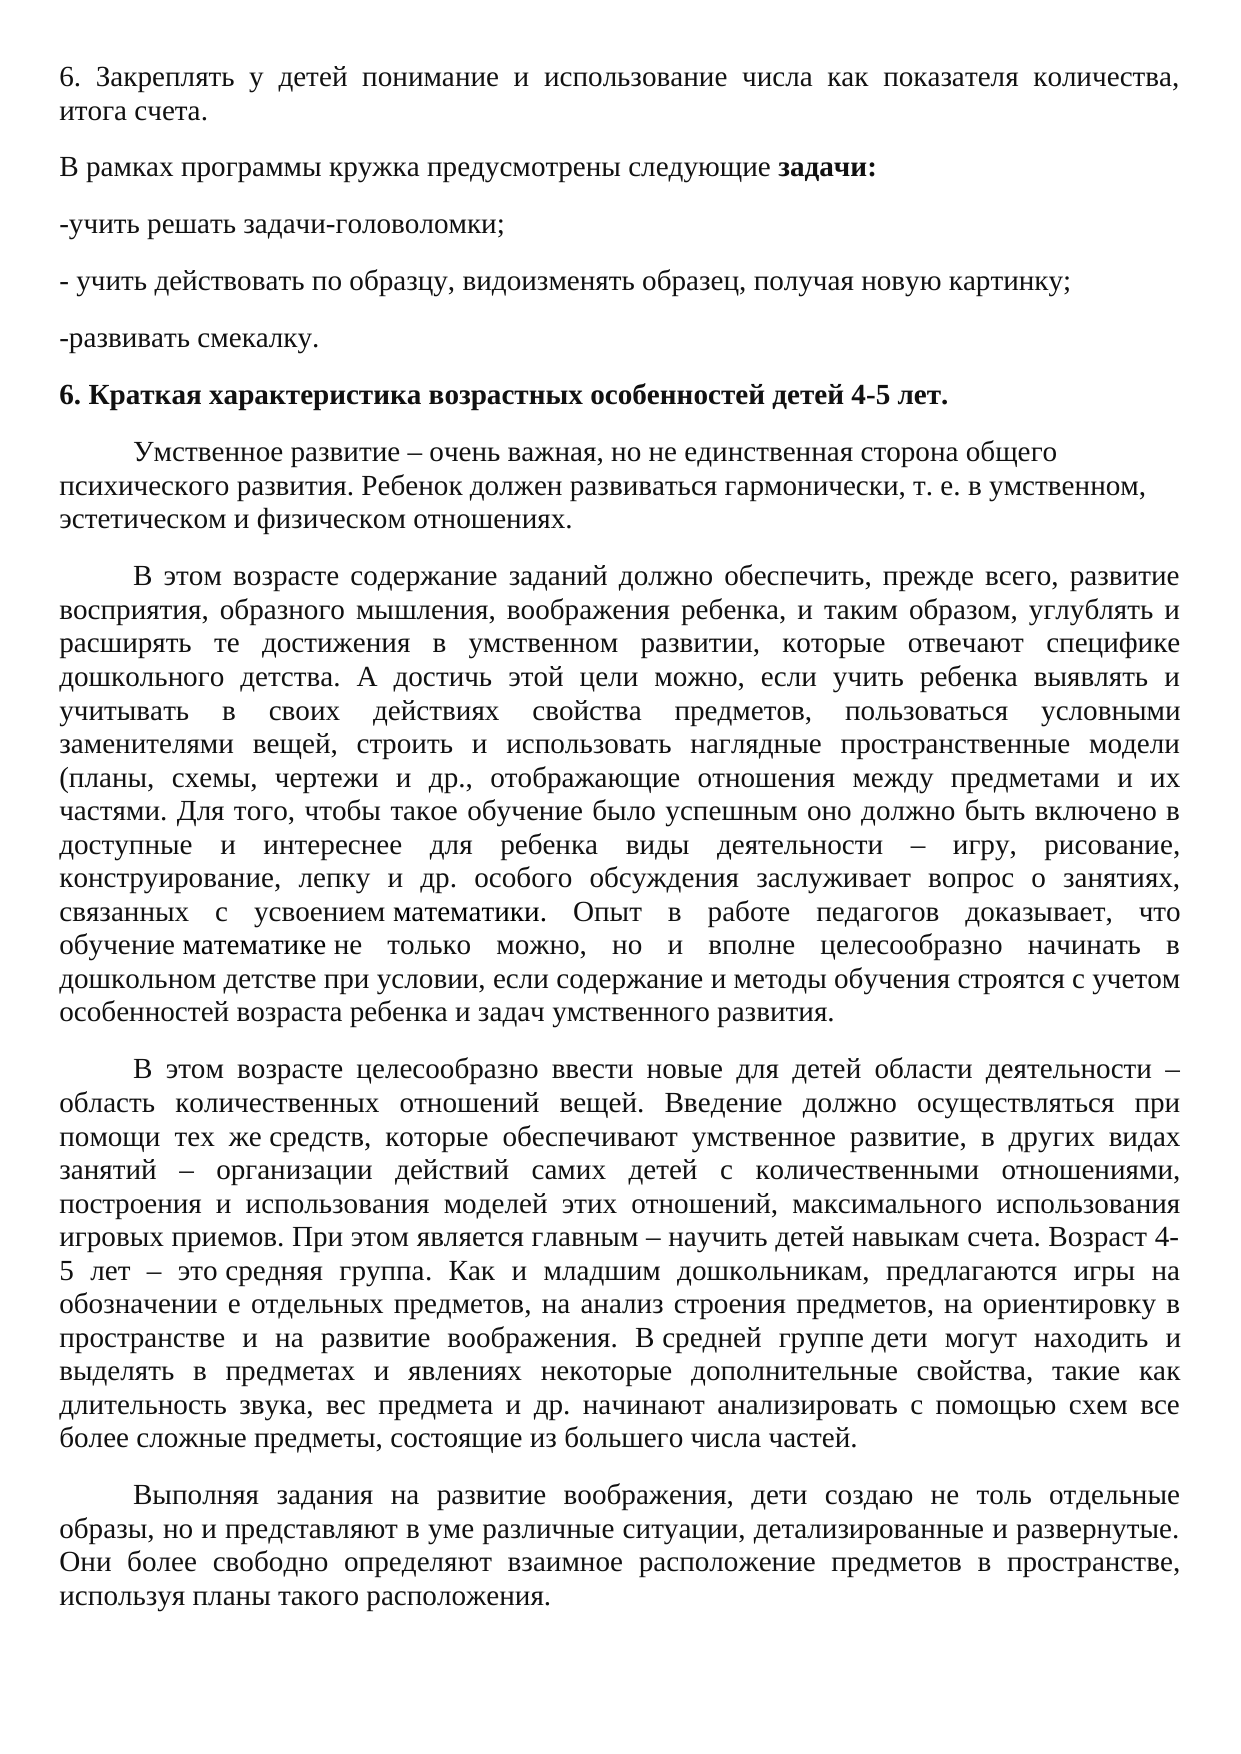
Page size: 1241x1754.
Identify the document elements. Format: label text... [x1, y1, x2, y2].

text -учить решать задачи-головоломки; [59, 207, 1181, 240]
text В этом возрасте содержание заданий должно обеспечить, прежде всего, развитие восприятия, образного мышления, воображения ребенка, и таким образом, углублять и расширять те достижения в умственном развитии, которые отвечают специфике дошкольного детства. А достичь этой цели можно, если учить ребенка выявлять и учитывать в своих действиях свойства предметов, пользоваться условными заменителями вещей, строить и использовать наглядные пространственные модели (планы, схемы, чертежи и др., отображающие отношения между предметами и их частями. Для того, чтобы такое обучение было успешным оно должно быть включено в доступные и интереснее для ребенка виды деятельности – игру, рисование, конструирование, лепку и др. особого обсуждения заслуживает вопрос о занятиях, связанных с усвоением математики. Опыт в работе педагогов доказывает, что обучение математике не только можно, но и вполне целесообразно начинать в дошкольном детстве при условии, если содержание и методы обучения строятся с учетом особенностей возраста ребенка и задач умственного развития. [59, 558, 1181, 1028]
text -развивать смекалку. [59, 321, 1181, 354]
text Умственное развитие – очень важная, но не единственная сторона общего психического развития. Ребенок должен развиваться гармонически, т. е. в умственном, эстетическом и физическом отношениях. [59, 434, 1181, 535]
text 6. Закреплять у детей понимание и использование числа как показателя количества, итога счета. [59, 59, 1181, 126]
text Выполняя задания на развитие воображения, дети создаю не толь отдельные образы, но и представляют в уме различные ситуации, детализированные и развернутые. Они более свободно определяют взаимное расположение предметов в пространстве, используя планы такого расположения. [59, 1477, 1181, 1612]
text В рамках программы кружка предусмотрены следующие задачи: [59, 149, 1181, 183]
text - учить действовать по образцу, видоизменять образец, получая новую картинку; [59, 263, 1181, 297]
text В этом возрасте целесообразно ввести новые для детей области деятельности – область количественных отношений вещей. Введение должно осуществляться при помощи тех же средств, которые обеспечивают умственное развитие, в других видах занятий – организации действий самих детей с количественными отношениями, построения и использования моделей этих отношений, максимального использования игровых приемов. При этом является главным – научить детей навыкам счета. Возраст 4-5 лет – это средняя группа. Как и младшим дошкольникам, предлагаются игры на обозначении е отдельных предметов, на анализ строения предметов, на ориентировку в пространстве и на развитие воображения. В средней группе дети могут находить и выделять в предметах и явлениях некоторые дополнительные свойства, такие как длительность звука, вес предмета и др. начинают анализировать с помощью схем все более сложные предметы, состоящие из большего числа частей. [59, 1052, 1181, 1454]
text 6. Краткая характеристика возрастных особенностей детей 4-5 лет. [59, 377, 1181, 411]
